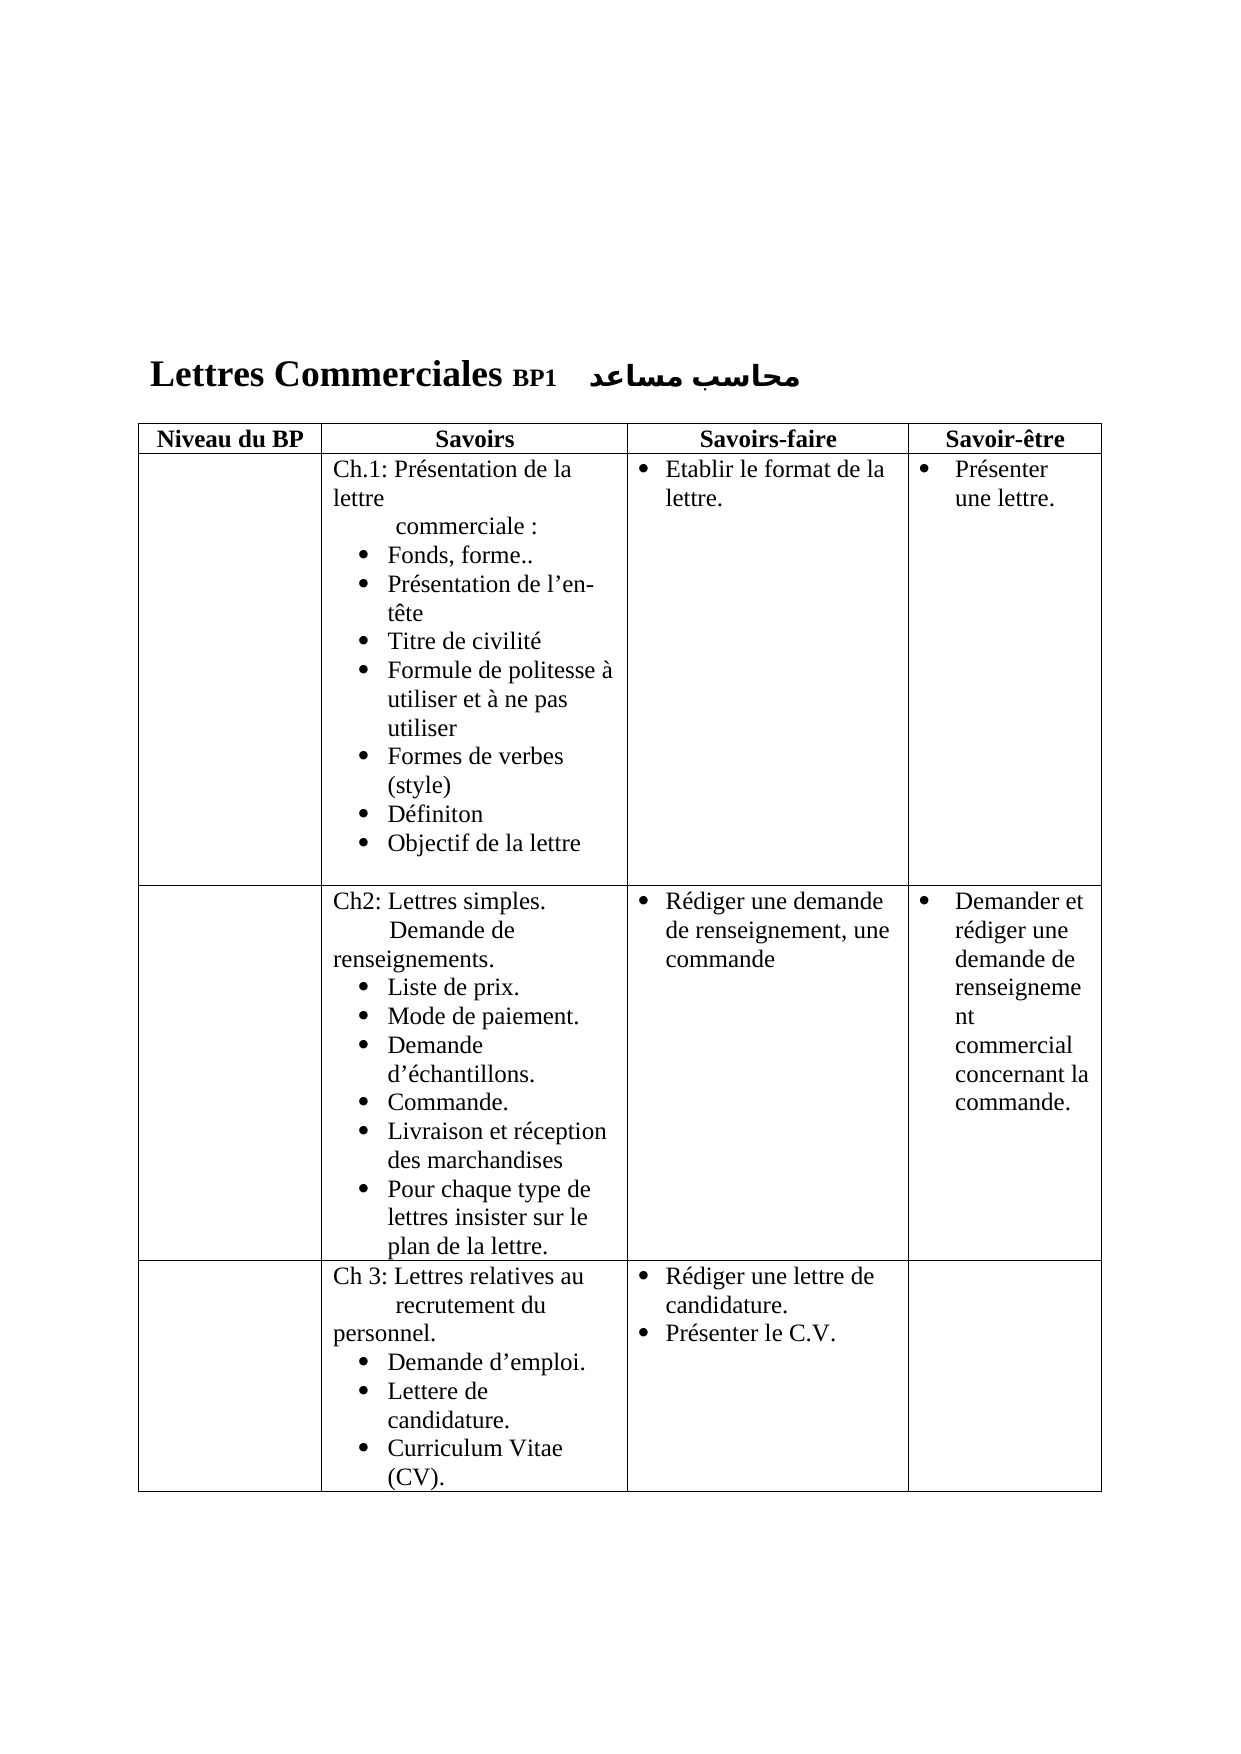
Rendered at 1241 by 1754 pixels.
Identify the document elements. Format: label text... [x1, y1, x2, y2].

table_cell Ch.1: Présentation de la lettre commerciale : Fonds, forme.. Présentation de l’en-tête Titre de civilité Formule de politesse à utiliser et à ne pas utiliser Formes de verbes (style) Définiton Objectif de la lettre [322, 454, 627, 885]
table_header Savoirs [322, 424, 627, 453]
text Lettres Commerciales BP1 محاسب مساعد [150, 351, 1090, 394]
table_cell Etablir le format de la lettre. [628, 454, 908, 885]
table_cell [139, 1261, 321, 1491]
table_header Savoir-être [909, 424, 1101, 453]
table_cell Ch 3: Lettres relatives au recrutement du personnel. Demande d’emploi. Lettere de candidature. Curriculum Vitae (CV). [322, 1261, 627, 1491]
table_cell Rédiger une demande de renseignement, une commande [628, 886, 908, 1260]
table_header Savoirs-faire [628, 424, 908, 453]
table_cell [139, 886, 321, 1260]
table_cell Ch2: Lettres simples. Demande de renseignements. Liste de prix. Mode de paiement. Demande d’échantillons. Commande. Livraison et réception des marchandises Pour chaque type de lettres insister sur le plan de la lettre. [322, 886, 627, 1260]
table_header Niveau du BP [139, 424, 321, 453]
table_cell Rédiger une lettre de candidature. Présenter le C.V. [628, 1261, 908, 1491]
table_cell [139, 454, 321, 885]
table_cell [909, 1261, 1101, 1491]
table_cell Présenter une lettre. [909, 454, 1101, 885]
table_cell Demander et rédiger une demande de renseignement commercial concernant la commande. [909, 886, 1101, 1260]
